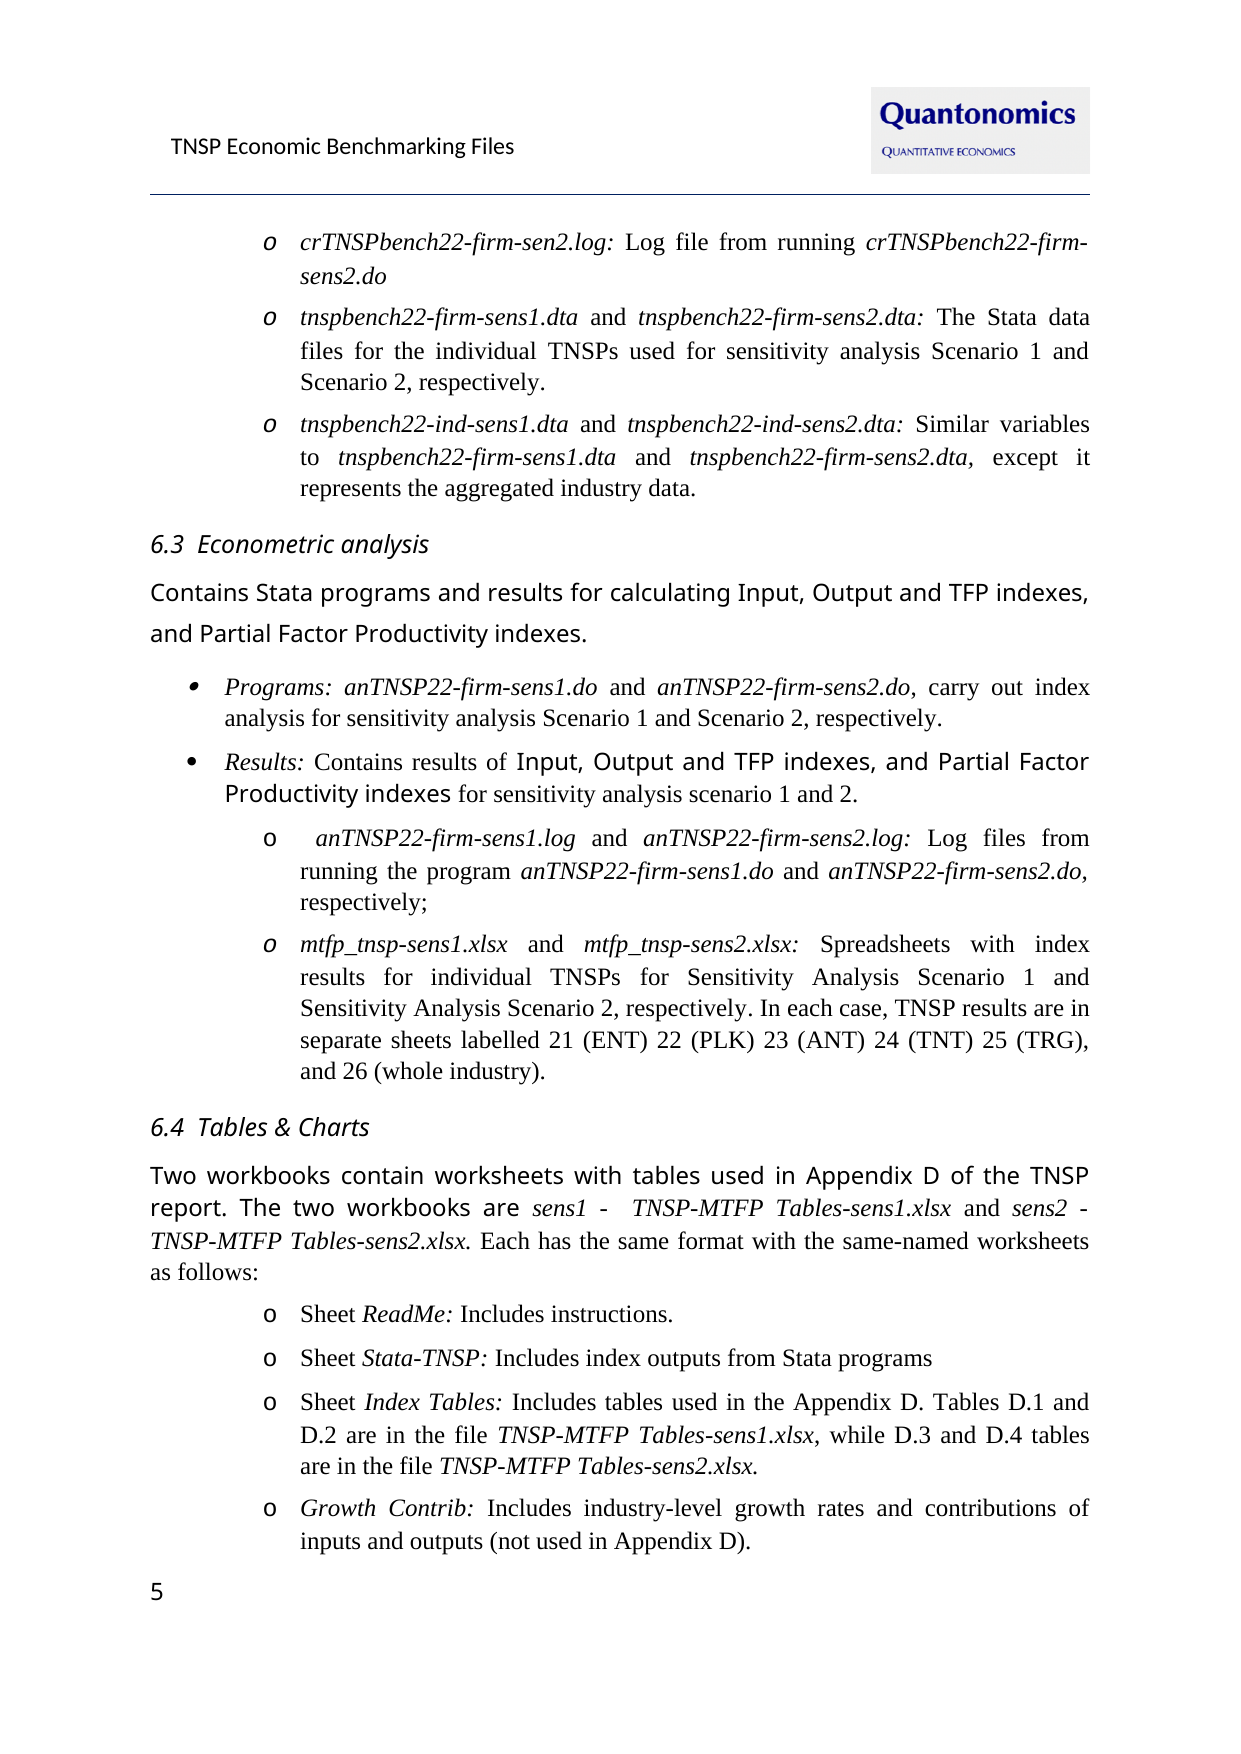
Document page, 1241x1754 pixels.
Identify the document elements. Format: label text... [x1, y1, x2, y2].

list crTNSPbench22-firm-sen2.log: Log file from running crTNSPbench22-firm-sens2.do [262, 227, 1090, 289]
list mtfp_tnsp-sens1.xlsx and mtfp_tnsp-sens2.xlsx: Spreadsheets with index results for individual TNSPs for Sensitivity Analysis Scenario 1 and Sensitivity Analysis Scenario 2, respectively. In each case, TNSP results are in separate sheets labelled 21 (ENT) 22 (PLK) 23 (ANT) 24 (TNT) 25 (TRG), and 26 (whole industry). [262, 928, 1090, 1085]
list Sheet Index Tables: Includes tables used in the Appendix D. Tables D.1 and D.2 are in the file TNSP-MTFP Tables-sens1.xlsx, while D.3 and D.4 tables are in the file TNSP-MTFP Tables-sens2.xlsx. [262, 1386, 1090, 1480]
list Sheet Stata-TNSP: Includes index outputs from Stata programs [262, 1342, 1090, 1374]
list Growth Contrib: Includes industry-level growth rates and contributions of inputs and outputs (not used in Appendix D). [262, 1492, 1090, 1555]
list Results: Contains results of Input, Output and TFP indexes, and Partial Factor Productivity indexes for sensitivity analysis scenario 1 and 2. [187, 744, 1090, 810]
subtitle 6.3 Econometric analysis [150, 527, 1090, 561]
list tnspbench22-firm-sens1.dta and tnspbench22-firm-sens2.dta: The Stata data files for the individual TNSPs used for sensitivity analysis Scenario 1 and Scenario 2, respectively. [262, 302, 1090, 396]
text Two workbooks contain worksheets with tables used in Appendix D of the TNSP report. The two workbooks are sens1 - TNSP-MTFP Tables-sens1.xlsx and sens2 - TNSP-MTFP Tables-sens2.xlsx. Each has the same format with the same-named worksheets as follows: [150, 1158, 1090, 1286]
list Programs: anTNSP22-firm-sens1.do and anTNSP22-firm-sens2.do, carry out index analysis for sensitivity analysis Scenario 1 and Scenario 2, respectively. [187, 669, 1090, 732]
list Sheet ReadMe: Includes instructions. [262, 1299, 1090, 1330]
text Contains Stata programs and results for calculating Input, Output and TFP indexes, and Partial Factor Productivity indexes. [150, 576, 1090, 649]
subtitle 6.4 Tables & Charts [150, 1110, 1090, 1144]
picture [871, 86, 1091, 174]
list tnspbench22-ind-sens1.dta and tnspbench22-ind-sens2.dta: Similar variables to tnspbench22-firm-sens1.dta and tnspbench22-firm-sens2.dta, except it represents the aggregated industry data. [262, 408, 1090, 502]
list anTNSP22-firm-sens1.log and anTNSP22-firm-sens2.log: Log files from running the program anTNSP22-firm-sens1.do and anTNSP22-firm-sens2.do, respectively; [262, 822, 1090, 916]
